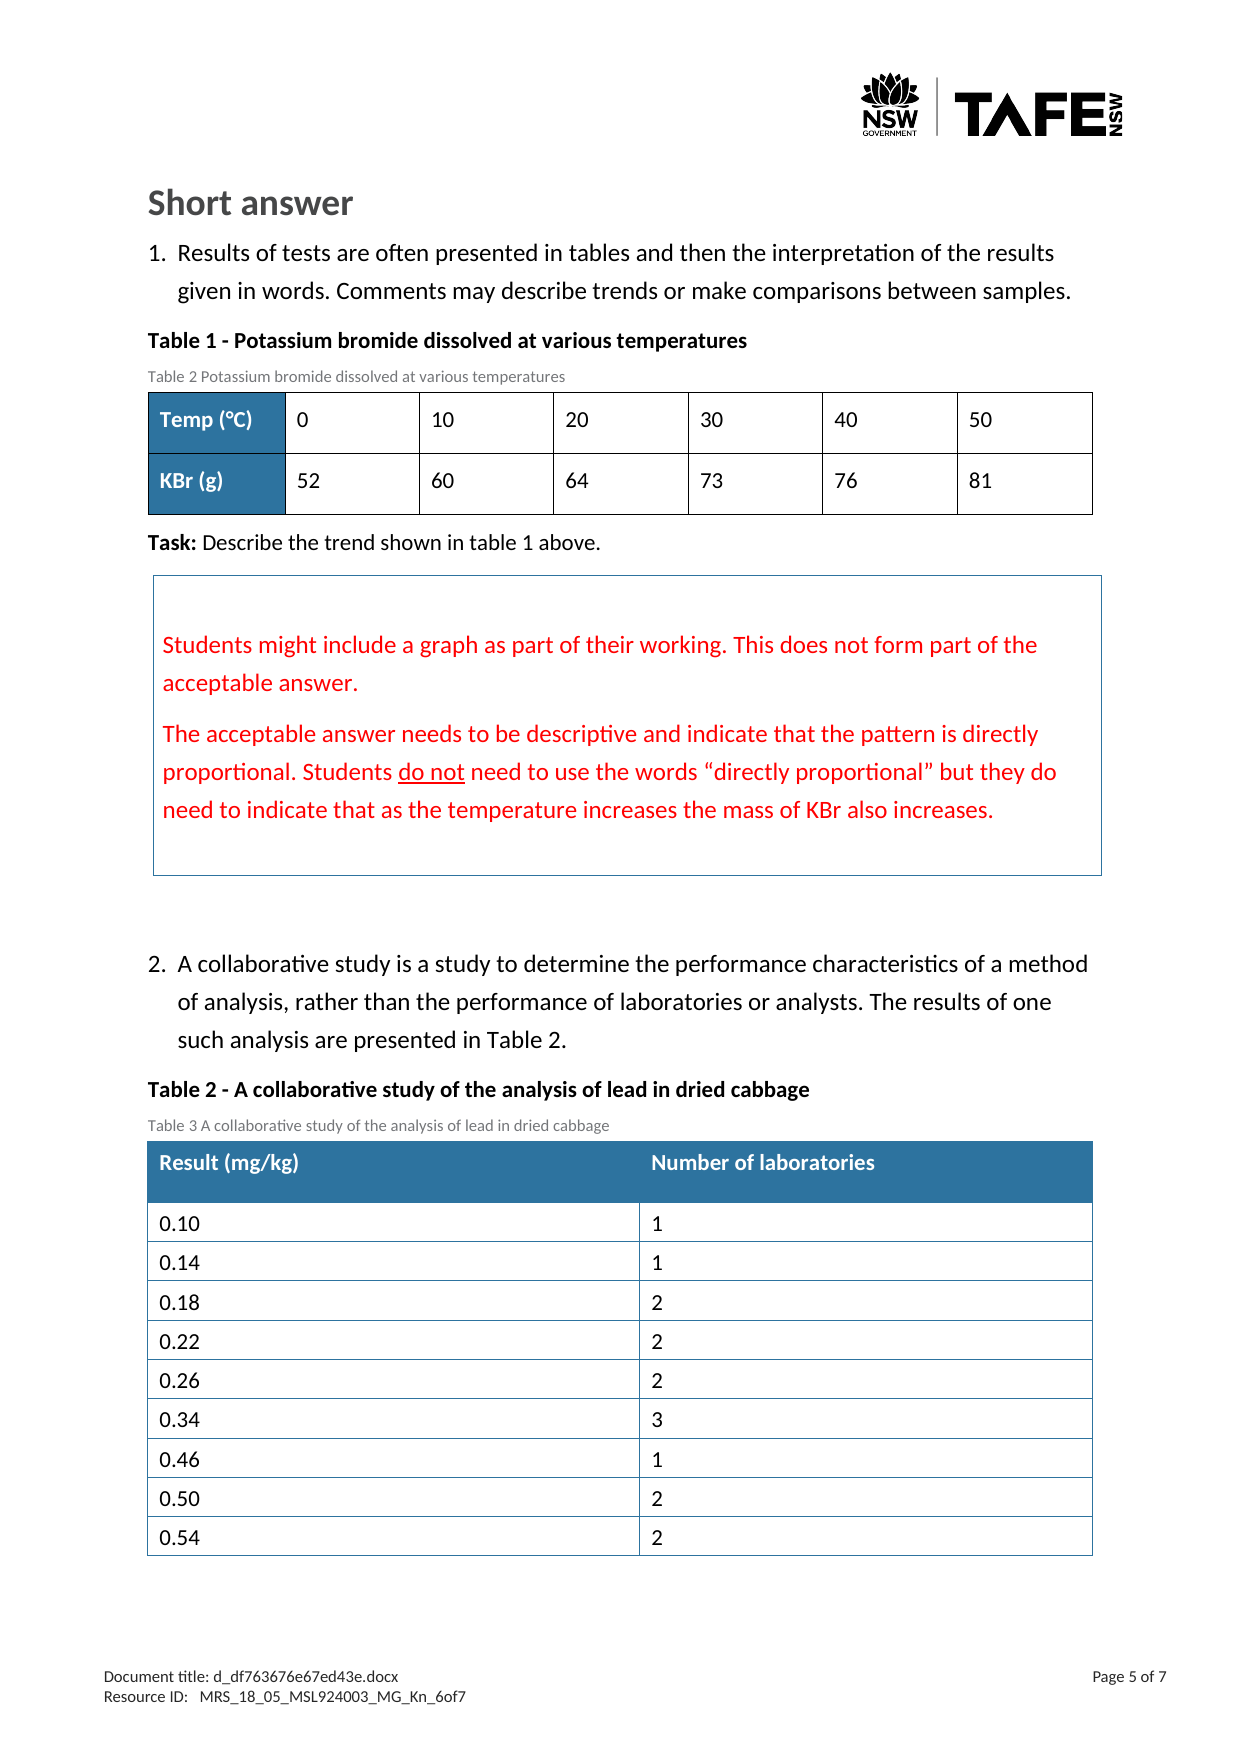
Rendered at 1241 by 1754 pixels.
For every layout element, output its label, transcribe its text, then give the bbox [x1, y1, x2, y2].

table_cell 3 [640, 1399, 1092, 1437]
text Table 2 - A collaborative study of the analysis of lead in dried cabbage [148, 1075, 1092, 1103]
table_cell 0.34 [148, 1399, 639, 1437]
text Students might include a graph as part of their working. This does not form part of the acceptable answer. [154, 626, 1101, 698]
table_cell 52 [286, 454, 419, 514]
table_cell 1 [640, 1439, 1092, 1477]
table_cell 0.18 [148, 1281, 639, 1320]
text Task: Describe the trend shown in table 1 above. [148, 528, 1092, 556]
table_cell 0.22 [148, 1321, 639, 1359]
text The acceptable answer needs to be descriptive and indicate that the pattern is directly proportional. Students do not need to use the words “directly proportional” but they do need to indicate that as the temperature increases the mass of KBr also increases. [154, 715, 1101, 824]
table_header 0 [286, 393, 419, 453]
table_cell KBr (g) [149, 454, 285, 514]
table_cell 2 [640, 1281, 1092, 1320]
table_cell 64 [554, 454, 688, 514]
table_cell 2 [640, 1321, 1092, 1359]
table_cell 1 [640, 1203, 1092, 1241]
table_cell 2 [640, 1360, 1092, 1398]
table_cell 0.26 [148, 1360, 639, 1398]
picture [861, 71, 1123, 137]
text Table 2 Potassium bromide dissolved at various temperatures [148, 367, 1092, 387]
table_header 10 [420, 393, 553, 453]
table_cell 1 [640, 1242, 1092, 1280]
table_header Temp (°C) [149, 393, 285, 453]
table_cell 76 [823, 454, 957, 514]
table_header 40 [823, 393, 957, 453]
table_cell 73 [689, 454, 822, 514]
table_header 50 [958, 393, 1092, 453]
table_cell 2 [640, 1517, 1092, 1555]
text Table 1 - Potassium bromide dissolved at various temperatures [148, 326, 1092, 354]
table_cell 81 [958, 454, 1092, 514]
table_cell 0.50 [148, 1478, 639, 1516]
table_header 20 [554, 393, 688, 453]
list A collaborative study is a study to determine the performance characteristics of a method of analysis, rather than the performance of laboratories or analysts. The results of one such analysis are presented in Table 2. [148, 948, 1092, 1055]
table_cell 0.54 [148, 1517, 639, 1555]
table_cell 0.10 [148, 1203, 639, 1241]
table_cell 2 [640, 1478, 1092, 1516]
table_cell 0.46 [148, 1439, 639, 1477]
table_cell 0.14 [148, 1242, 639, 1280]
table_header 30 [689, 393, 822, 453]
table_cell 60 [420, 454, 553, 514]
table_header Number of laboratories [640, 1142, 1092, 1202]
text Table 3 A collaborative study of the analysis of lead in dried cabbage [148, 1116, 1092, 1136]
list Results of tests are often presented in tables and then the interpretation of the results given in words. Comments may describe trends or make comparisons between samples. [148, 237, 1092, 306]
subtitle Short answer [148, 179, 1092, 225]
table_header Result (mg/kg) [148, 1142, 639, 1202]
